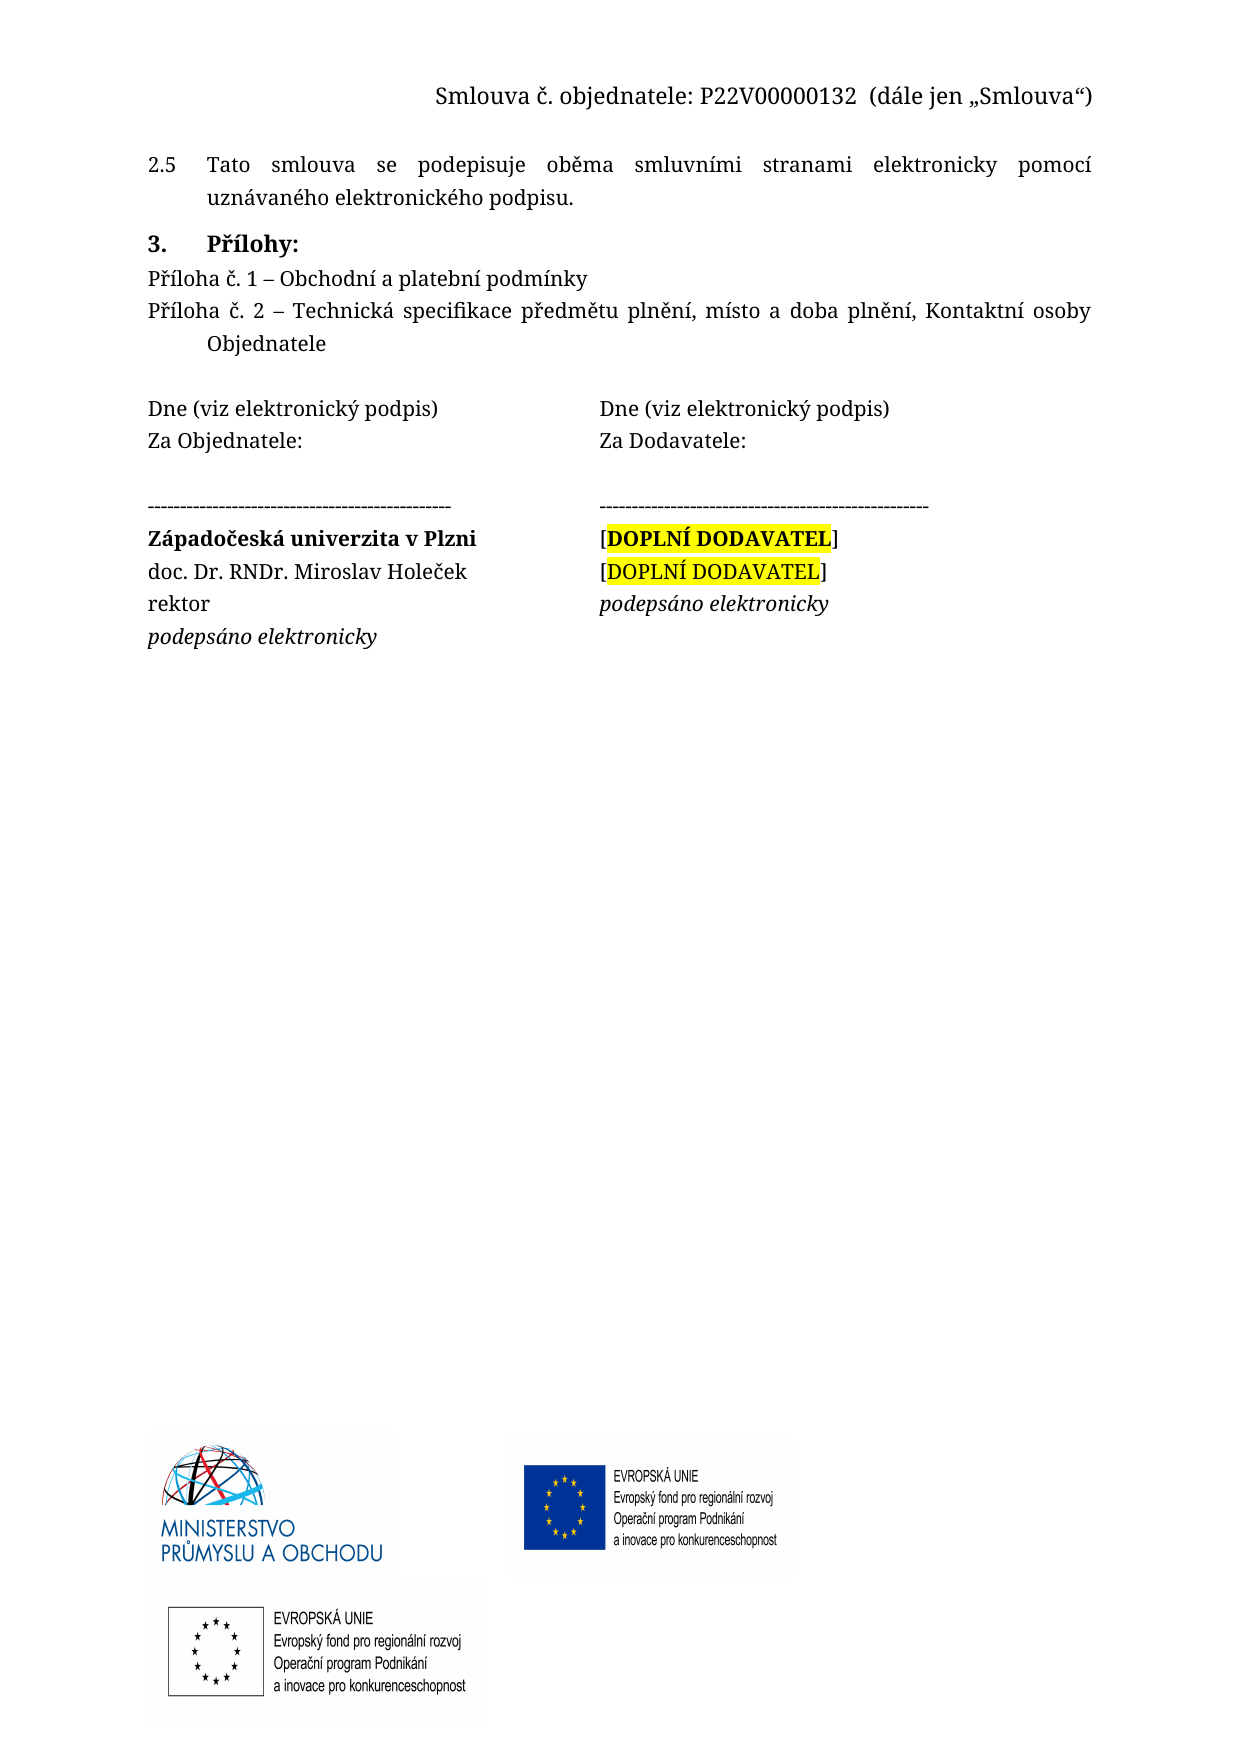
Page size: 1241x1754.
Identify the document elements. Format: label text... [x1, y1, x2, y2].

list Přílohy: [148, 228, 1093, 259]
table_header Dne (viz elektronický podpis) Za Objednatele: ----------------------------------------------- Západočeská univerzita v Plzni doc. Dr. RNDr. Miroslav Holeček rektor podepsáno elektronicky [136, 394, 588, 654]
list Tato smlouva se podepisuje oběma smluvními stranami elektronicky pomocí uznávaného elektronického podpisu. [148, 150, 1093, 211]
picture [507, 1437, 795, 1578]
text Příloha č. 2 – Technická specifikace předmětu plnění, místo a doba plnění, Kontaktní osoby Objednatele [148, 296, 1093, 357]
text Příloha č. 1 – Obchodní a platební podmínky [148, 264, 1093, 292]
picture [147, 1429, 487, 1726]
table_header Dne (viz elektronický podpis) Za Dodavatele: --------------------------------------------------- [DOPLNÍ DODAVATEL] [DOPLNÍ DODAVATEL] podepsáno elektronicky [588, 394, 1040, 654]
